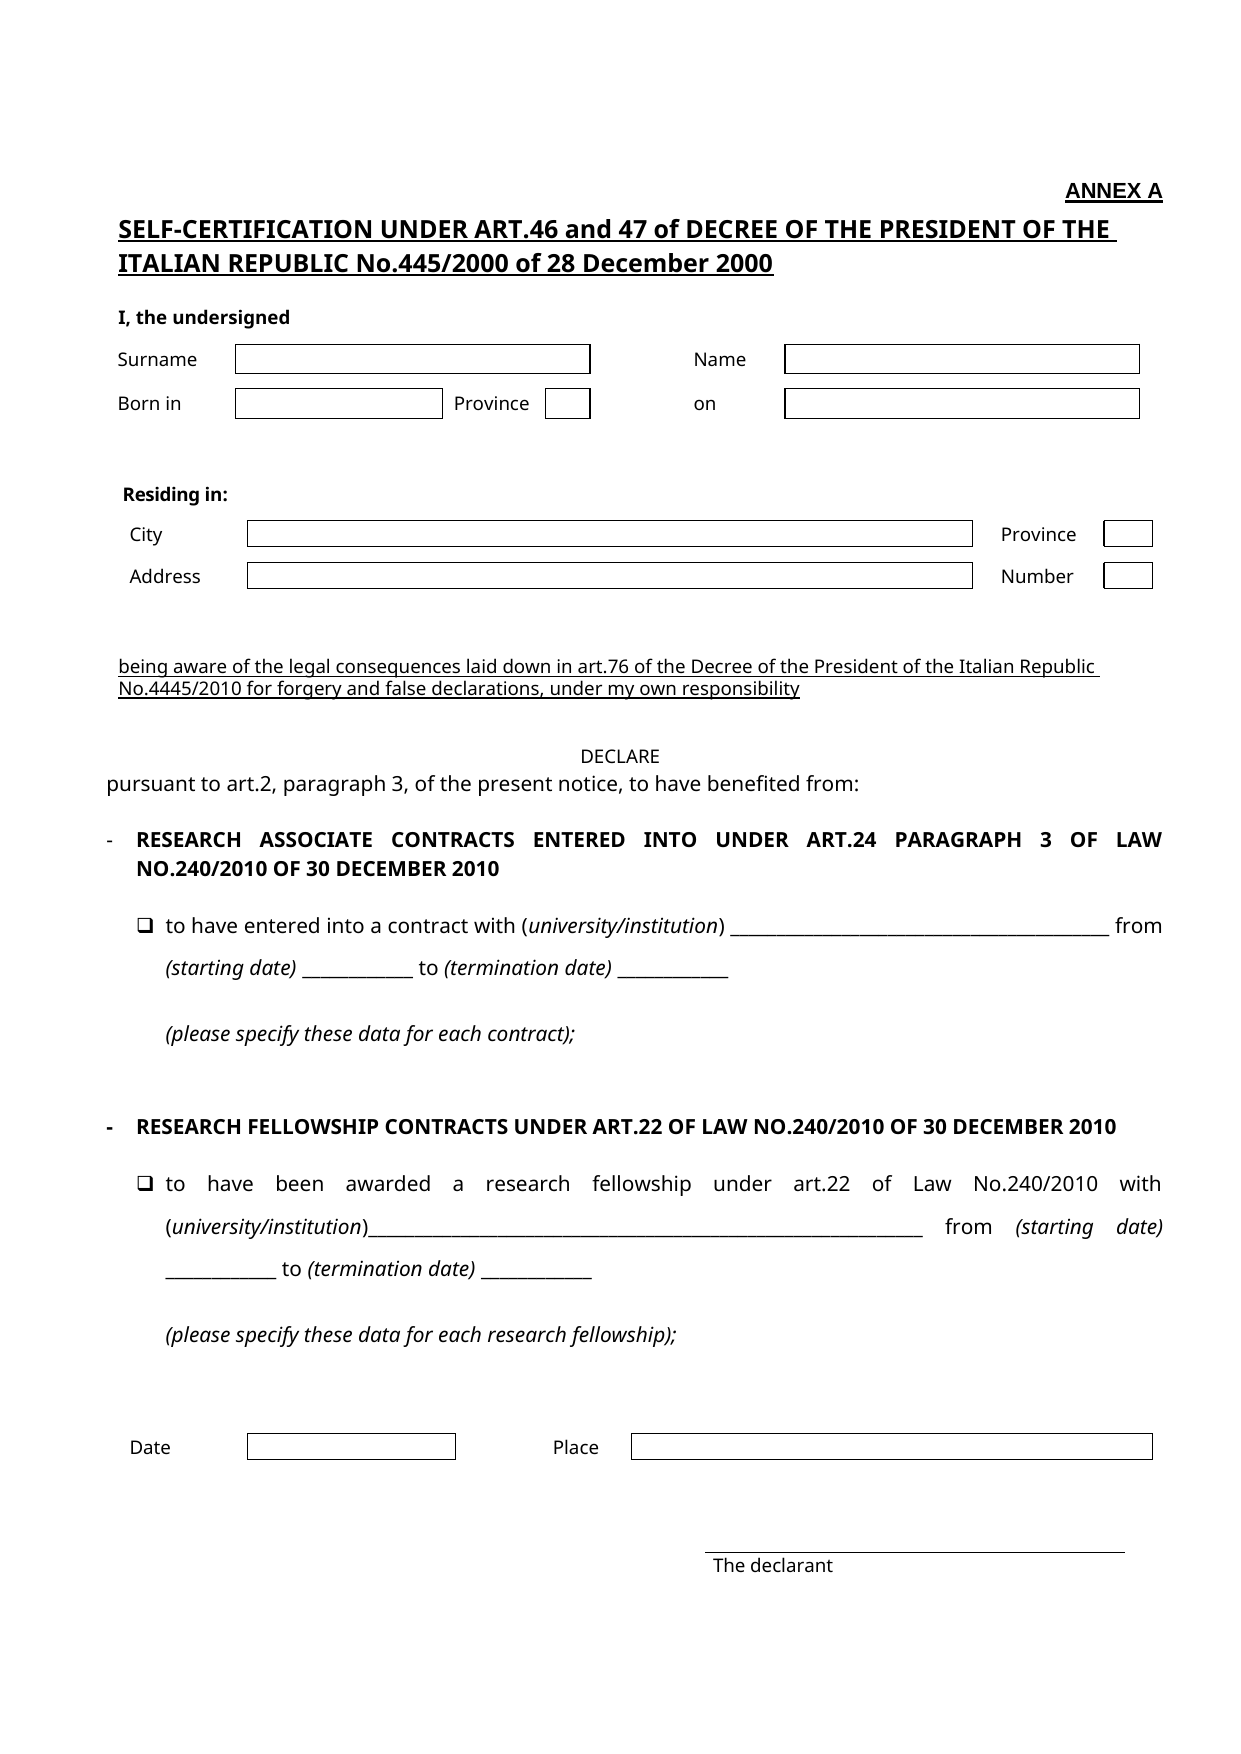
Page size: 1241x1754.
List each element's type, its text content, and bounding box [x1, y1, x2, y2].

text being aware of the legal consequences laid down in art.76 of the Decree of the President of the Italian Republic No.4445/2010 for forgery and false declarations, under my own responsibility [118, 657, 1163, 700]
subtitle SELF-CERTIFICATION UNDER ART.46 and 47 of DECREE OF THE PRESIDENT OF THE ITALIAN REPUBLIC No.445/2000 of 28 December 2000 [118, 211, 1163, 279]
text City Province [129, 521, 1163, 547]
text DECLARE [106, 743, 1134, 769]
table_header [786, 389, 1139, 418]
table_header Province [443, 388, 545, 418]
text The declarant [708, 1552, 1163, 1578]
text Address Number [129, 563, 1163, 589]
text Residing in: [118, 481, 1163, 507]
text (please specify these data for each research fellowship); [136, 1297, 1163, 1348]
text pursuant to art.2, paragraph 3, of the present notice, to have benefited from: [106, 769, 1163, 797]
text I, the undersigned [118, 304, 1163, 329]
text to have been awarded a research fellowship under art.22 of Law No.240/2010 with (university/institution)____________________________________________________________ from (starting date) ____________ to (termination date) ____________ [136, 1169, 1163, 1283]
text Date Place [129, 1434, 1163, 1460]
table_header [546, 389, 589, 418]
table_header [786, 345, 1139, 373]
table_header Name [591, 344, 784, 373]
table_header [236, 389, 442, 418]
list RESEARCH ASSOCIATE CONTRACTS ENTERED INTO UNDER ART.24 PARAGRAPH 3 OF LAW NO.240/2010 OF 30 DECEMBER 2010 [106, 826, 1163, 882]
table_header on [591, 388, 784, 418]
text (please specify these data for each contract); [136, 996, 1163, 1047]
text to have entered into a contract with (university/institution) _________________________________________ from (starting date) ____________ to (termination date) ____________ [136, 911, 1163, 982]
table_header [236, 345, 589, 373]
table_header Born in [106, 388, 235, 418]
list RESEARCH FELLOWSHIP CONTRACTS UNDER ART.22 OF LAW NO.240/2010 OF 30 DECEMBER 2010 [106, 1112, 1163, 1141]
table_header Surname [106, 344, 235, 373]
